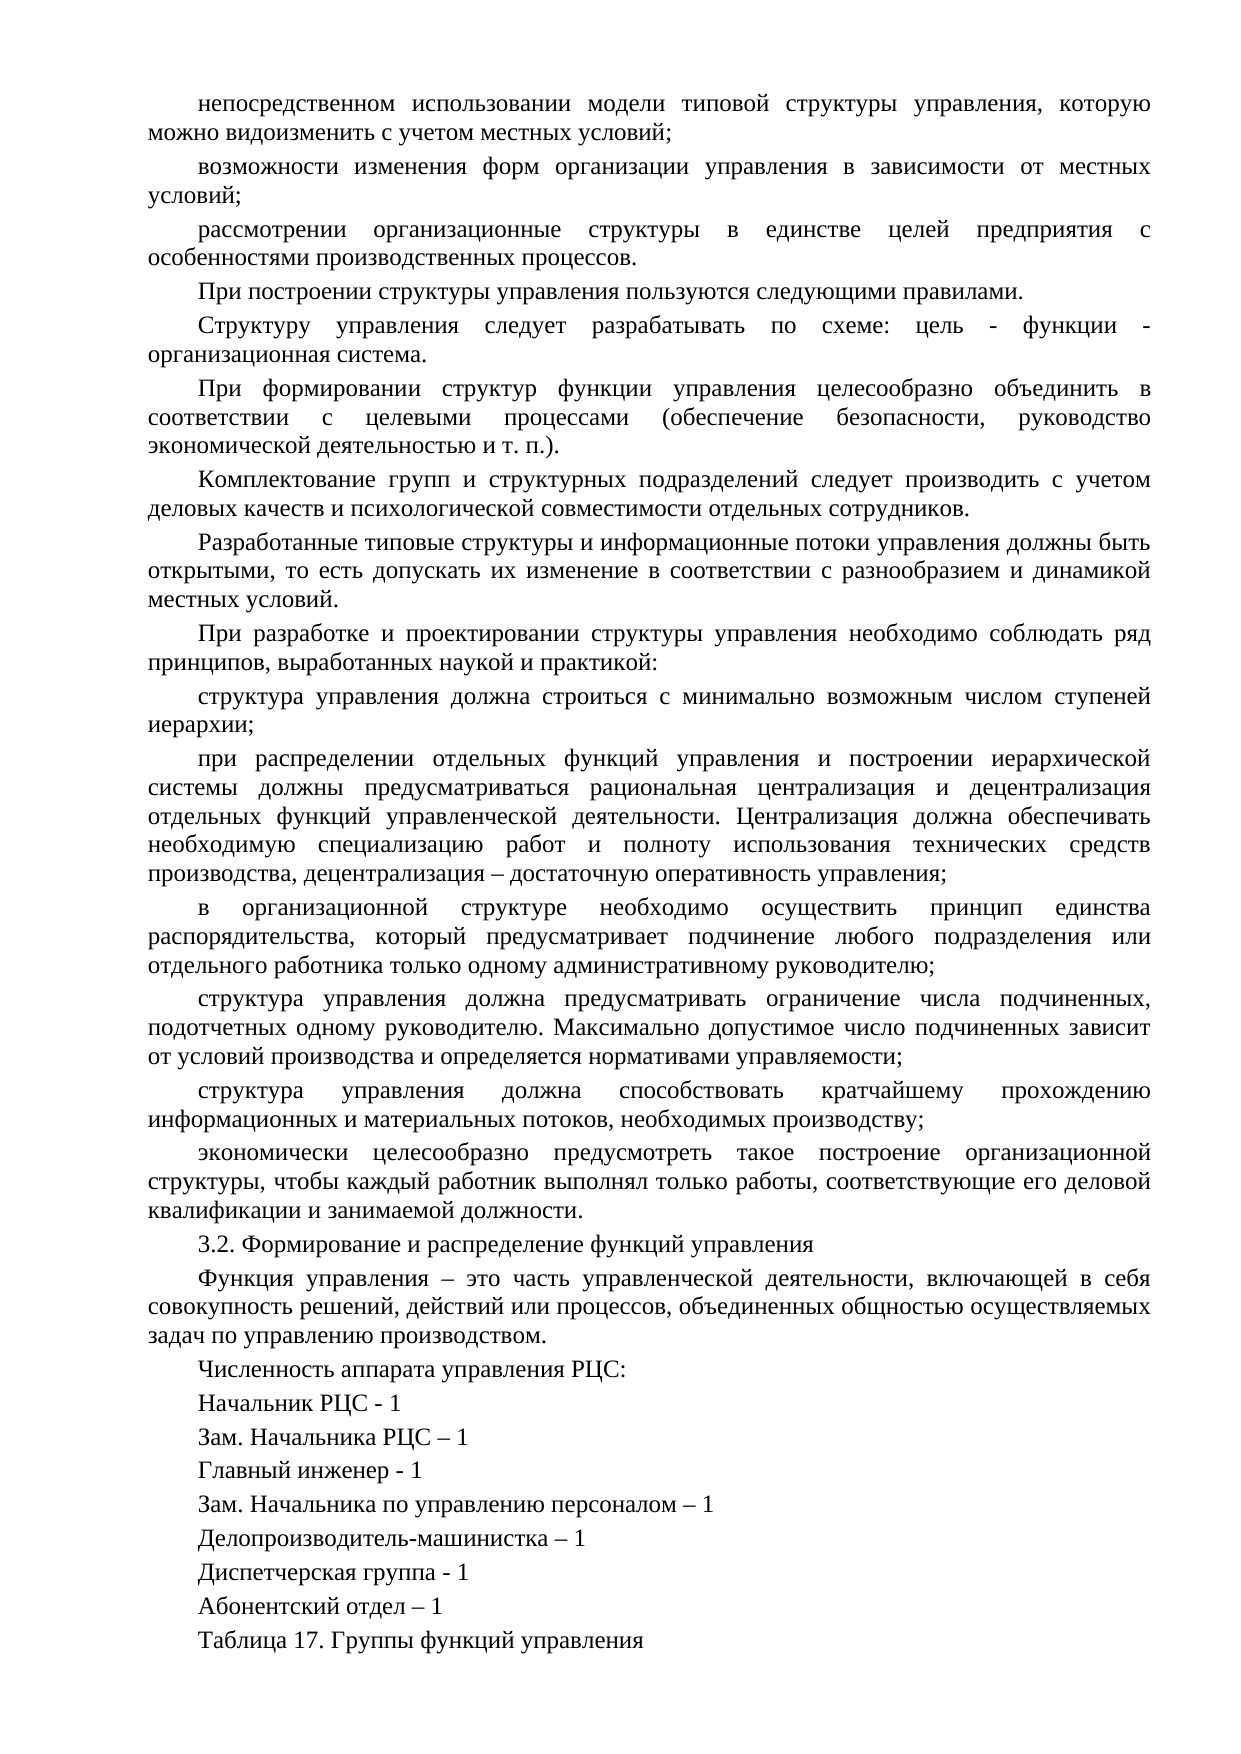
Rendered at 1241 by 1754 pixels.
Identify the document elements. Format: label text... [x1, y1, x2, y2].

text экономически целесообразно предусмотреть такое построение организационной структуры, чтобы каждый работник выполнял только работы, соответствующие его деловой квалификации и занимаемой должности. [148, 1137, 1152, 1224]
text При построении структуры управления пользуются следующими правилами. [148, 276, 1152, 305]
text Структуру управления следует разрабатывать по схеме: цель - функции - организационная система. [148, 310, 1152, 368]
text возможности изменения форм организации управления в зависимости от местных условий; [148, 151, 1152, 209]
text рассмотрении организационные структуры в единстве целей предприятия с особенностями производственных процессов. [148, 214, 1152, 271]
text Зам. Начальника РЦС – 1 [148, 1422, 1152, 1451]
text 3.2. Формирование и распределение функций управления [148, 1229, 1152, 1258]
text Делопроизводитель-машинистка – 1 [148, 1523, 1152, 1552]
text структура управления должна строиться с минимально возможным числом ступеней иерархии; [148, 681, 1152, 738]
text Численность аппарата управления РЦС: [148, 1354, 1152, 1383]
text Комплектование групп и структурных подразделений следует производить с учетом деловых качеств и психологической совместимости отдельных сотрудников. [148, 464, 1152, 522]
text структура управления должна предусматривать ограничение числа подчиненных, подотчетных одному руководителю. Максимально допустимое число подчиненных зависит от условий производства и определяется нормативами управляемости; [148, 983, 1152, 1070]
text непосредственном использовании модели типовой структуры управления, которую можно видоизменить с учетом местных условий; [148, 88, 1152, 146]
text Разработанные типовые структуры и информационные потоки управления должны быть открытыми, то есть допускать их изменение в соответствии с разнообразием и динамикой местных условий. [148, 527, 1152, 613]
text Зам. Начальника по управлению персоналом – 1 [148, 1489, 1152, 1518]
text в организационной структуре необходимо осуществить принцип единства распорядительства, который предусматривает подчинение любого подразделения или отдельного работника только одному административному руководителю; [148, 892, 1152, 978]
text Начальник РЦС - 1 [148, 1388, 1152, 1417]
text структура управления должна способствовать кратчайшему прохождению информационных и материальных потоков, необходимых производству; [148, 1075, 1152, 1132]
text При разработке и проектировании структуры управления необходимо соблюдать ряд принципов, выработанных наукой и практикой: [148, 618, 1152, 676]
text при распределении отдельных функций управления и построении иерархической системы должны предусматриваться рациональная централизация и децентрализация отдельных функций управленческой деятельности. Централизация должна обеспечивать необходимую специализацию работ и полноту использования технических средств производства, децентрализация – достаточную оперативность управления; [148, 743, 1152, 887]
text Диспетчерская группа - 1 [148, 1557, 1152, 1586]
text Главный инженер - 1 [148, 1456, 1152, 1484]
text Таблица 17. Группы функций управления [148, 1625, 1152, 1654]
text Абонентский отдел – 1 [148, 1591, 1152, 1620]
text При формировании структур функции управления целесообразно объединить в соответствии с целевыми процессами (обеспечение безопасности, руководство экономической деятельностью и т. п.). [148, 373, 1152, 459]
text Функция управления – это часть управленческой деятельности, включающей в себя совокупность решений, действий или процессов, объединенных общностью осуществляемых задач по управлению производством. [148, 1263, 1152, 1349]
